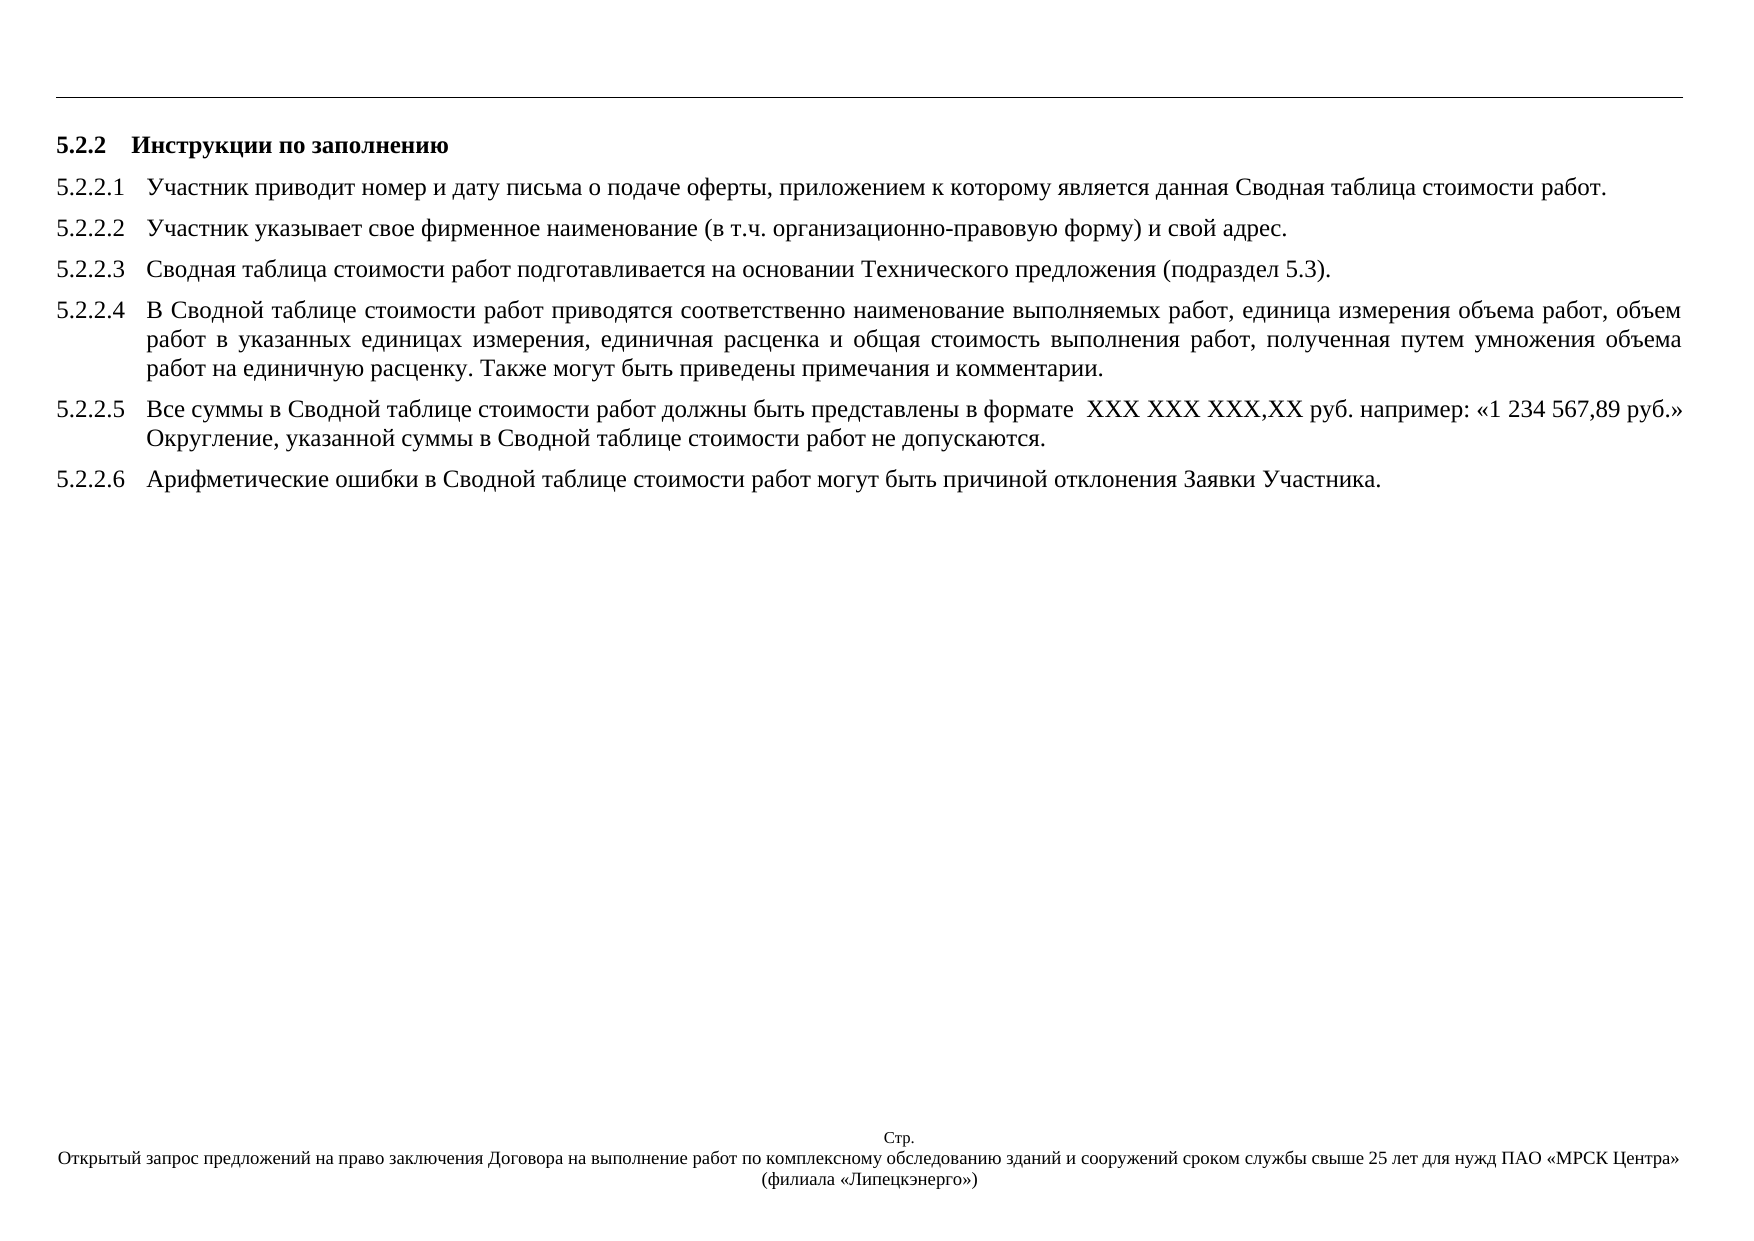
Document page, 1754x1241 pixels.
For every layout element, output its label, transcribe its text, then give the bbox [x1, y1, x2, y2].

list Участник указывает свое фирменное наименование (в т.ч. организационно-правовую форму) и свой адрес. [56, 213, 1683, 242]
list Сводная таблица стоимости работ подготавливается на основании Технического предложения (подраздел 5.3). [56, 254, 1683, 283]
list Все суммы в Сводной таблице стоимости работ должны быть представлены в формате XXX XXX XXX,XX руб. например: «1 234 567,89 руб.» Округление, указанной суммы в Сводной таблице стоимости работ не допускаются. [56, 394, 1683, 452]
list Арифметические ошибки в Сводной таблице стоимости работ могут быть причиной отклонения Заявки Участника. [56, 464, 1683, 493]
subtitle Инструкции по заполнению [56, 131, 1683, 159]
list Участник приводит номер и дату письма о подаче оферты, приложением к которому является данная Сводная таблица стоимости работ. [56, 172, 1683, 201]
list В Сводной таблице стоимости работ приводятся соответственно наименование выполняемых работ, единица измерения объема работ, объем работ в указанных единицах измерения, единичная расценка и общая стоимость выполнения работ, полученная путем умножения объема работ на единичную расценку. Также могут быть приведены примечания и комментарии. [56, 296, 1683, 382]
